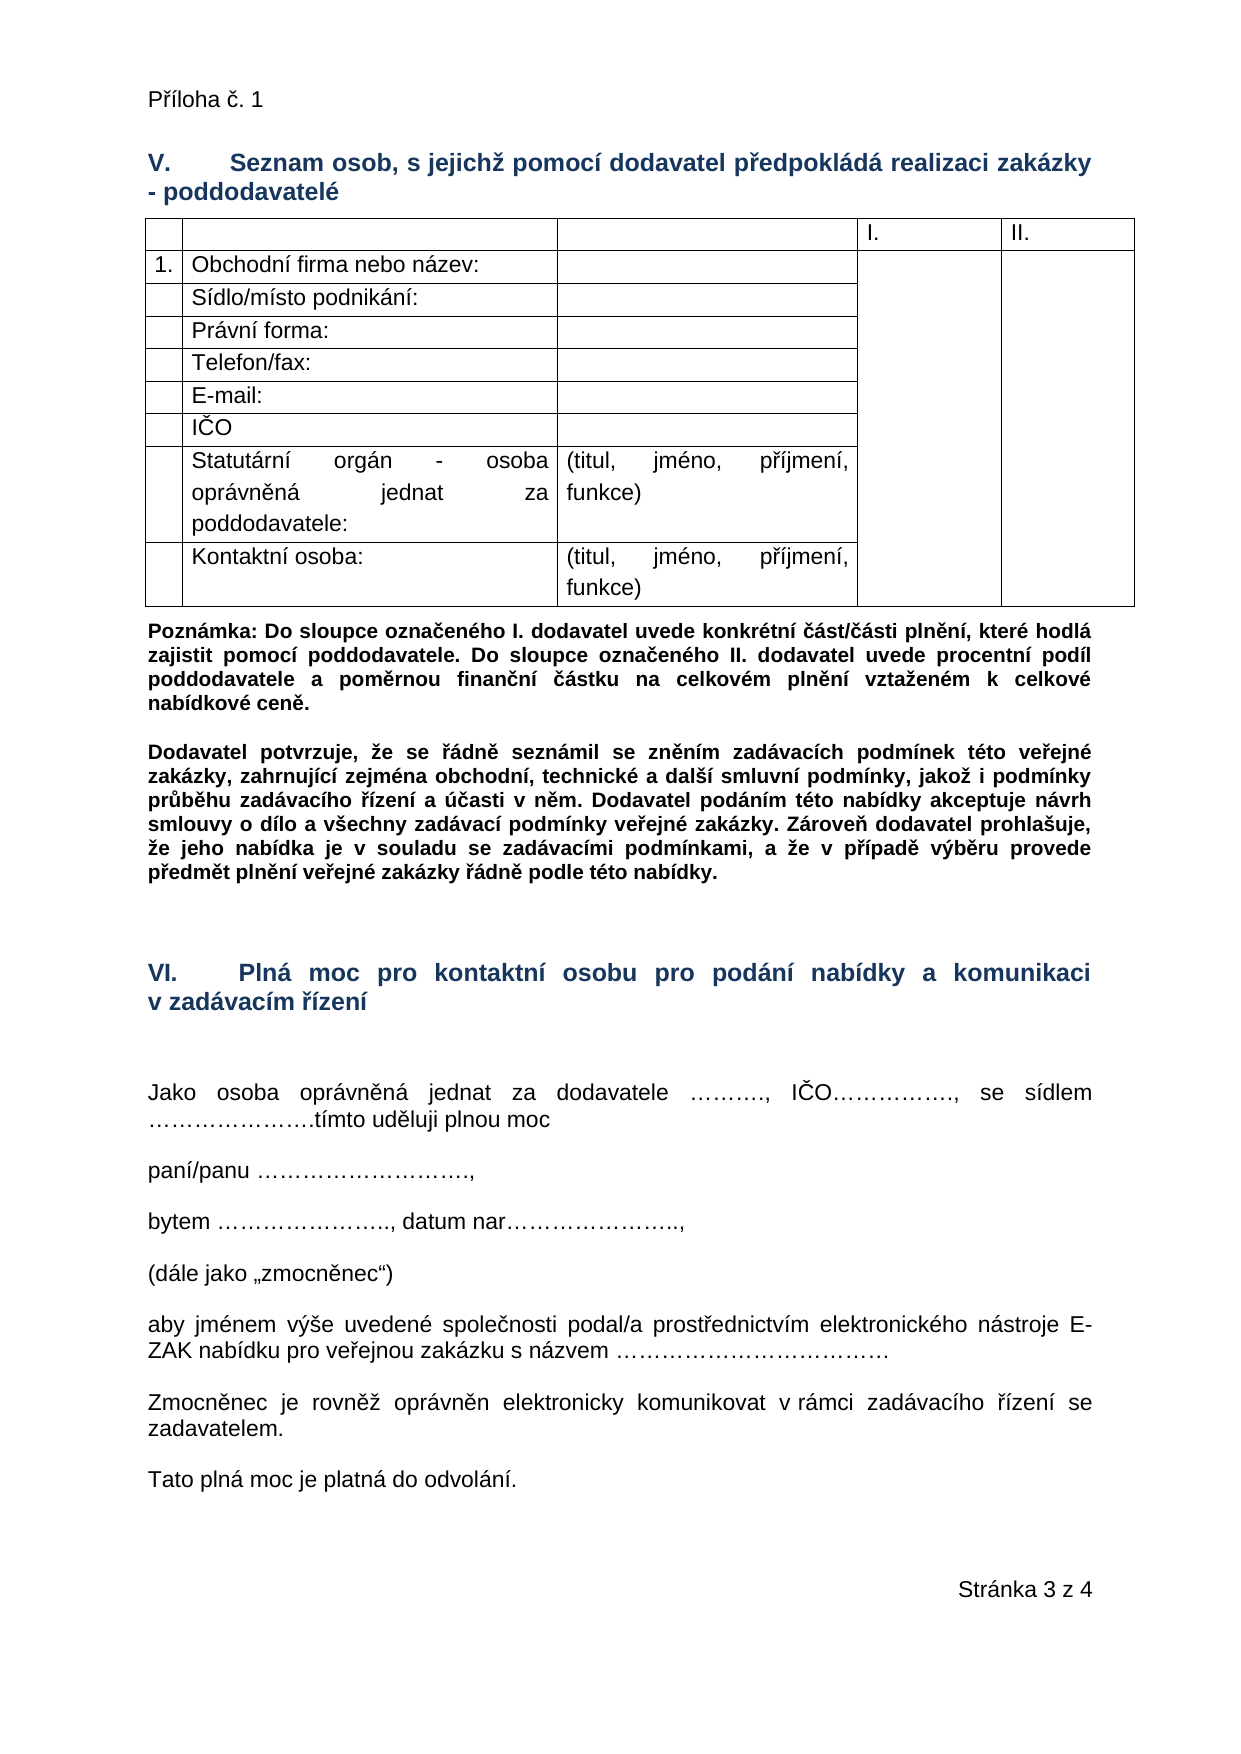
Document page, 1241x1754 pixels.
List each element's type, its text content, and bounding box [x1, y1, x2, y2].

text Jako osoba oprávněná jednat za dodavatele ………., IČO……………., se sídlem ………………….tímto uděluji plnou moc [148, 1079, 1093, 1132]
table_cell Statutární orgán - osoba oprávněná jednat za poddodavatele: [183, 447, 557, 542]
table_cell (titul, jméno, příjmení, funkce) [558, 447, 857, 542]
subtitle Seznam osob, s jejichž pomocí dodavatel předpokládá realizaci zakázky - poddodavatelé [148, 148, 1093, 205]
table_cell [146, 317, 182, 348]
table_cell [558, 382, 857, 413]
table_cell IČO [183, 414, 557, 446]
table_cell [146, 414, 182, 446]
text bytem ………………….., datum nar………………….., [148, 1208, 1093, 1235]
table_header [146, 219, 182, 250]
table_header II. [1002, 219, 1134, 250]
table_cell [146, 284, 182, 316]
table_cell Obchodní firma nebo název: [183, 251, 557, 283]
table_cell [858, 251, 1001, 606]
table_cell [146, 349, 182, 381]
table_cell E-mail: [183, 382, 557, 413]
subtitle Plná moc pro kontaktní osobu pro podání nabídky a komunikaci v zadávacím řízení [148, 958, 1093, 1015]
table_cell [146, 447, 182, 542]
table_header [558, 219, 857, 250]
text paní/panu ………………………., [148, 1157, 1093, 1183]
table_header I. [858, 219, 1001, 250]
table_cell Kontaktní osoba: [183, 543, 557, 606]
text Zmocněnec je rovněž oprávněn elektronicky komunikovat v rámci zadávacího řízení se zadavatelem. [148, 1389, 1093, 1441]
text (dále jako „zmocněnec“) [148, 1260, 1093, 1286]
table_cell [558, 251, 857, 283]
table_cell (titul, jméno, příjmení, funkce) [558, 543, 857, 606]
table_cell [1002, 251, 1134, 606]
table_cell Sídlo/místo podnikání: [183, 284, 557, 316]
text Poznámka: Do sloupce označeného I. dodavatel uvede konkrétní část/části plnění, které hodlá zajistit pomocí poddodavatele. Do sloupce označeného II. dodavatel uvede procentní podíl poddodavatele a poměrnou finanční částku na celkovém plnění vztaženém k celkové nabídkové ceně. [148, 619, 1093, 715]
text Dodavatel potvrzuje, že se řádně seznámil se zněním zadávacích podmínek této veřejné zakázky, zahrnující zejména obchodní, technické a další smluvní podmínky, jakož i podmínky průběhu zadávacího řízení a účasti v něm. Dodavatel podáním této nabídky akceptuje návrh smlouvy o dílo a všechny zadávací podmínky veřejné zakázky. Zároveň dodavatel prohlašuje, že jeho nabídka je v souladu se zadávacími podmínkami, a že v případě výběru provede předmět plnění veřejné zakázky řádně podle této nabídky. [148, 740, 1093, 884]
text aby jménem výše uvedené společnosti podal/a prostřednictvím elektronického nástroje E-ZAK nabídku pro veřejnou zakázku s názvem ……………………………… [148, 1311, 1093, 1364]
table_cell [558, 349, 857, 381]
text Tato plná moc je platná do odvolání. [148, 1466, 1093, 1493]
table_cell Právní forma: [183, 317, 557, 348]
table_cell [146, 382, 182, 413]
table_cell [558, 284, 857, 316]
table_cell [146, 543, 182, 606]
table_header [183, 219, 557, 250]
table_cell Telefon/fax: [183, 349, 557, 381]
table_cell [558, 317, 857, 348]
table_cell [558, 414, 857, 446]
table_cell 1. [146, 251, 182, 283]
